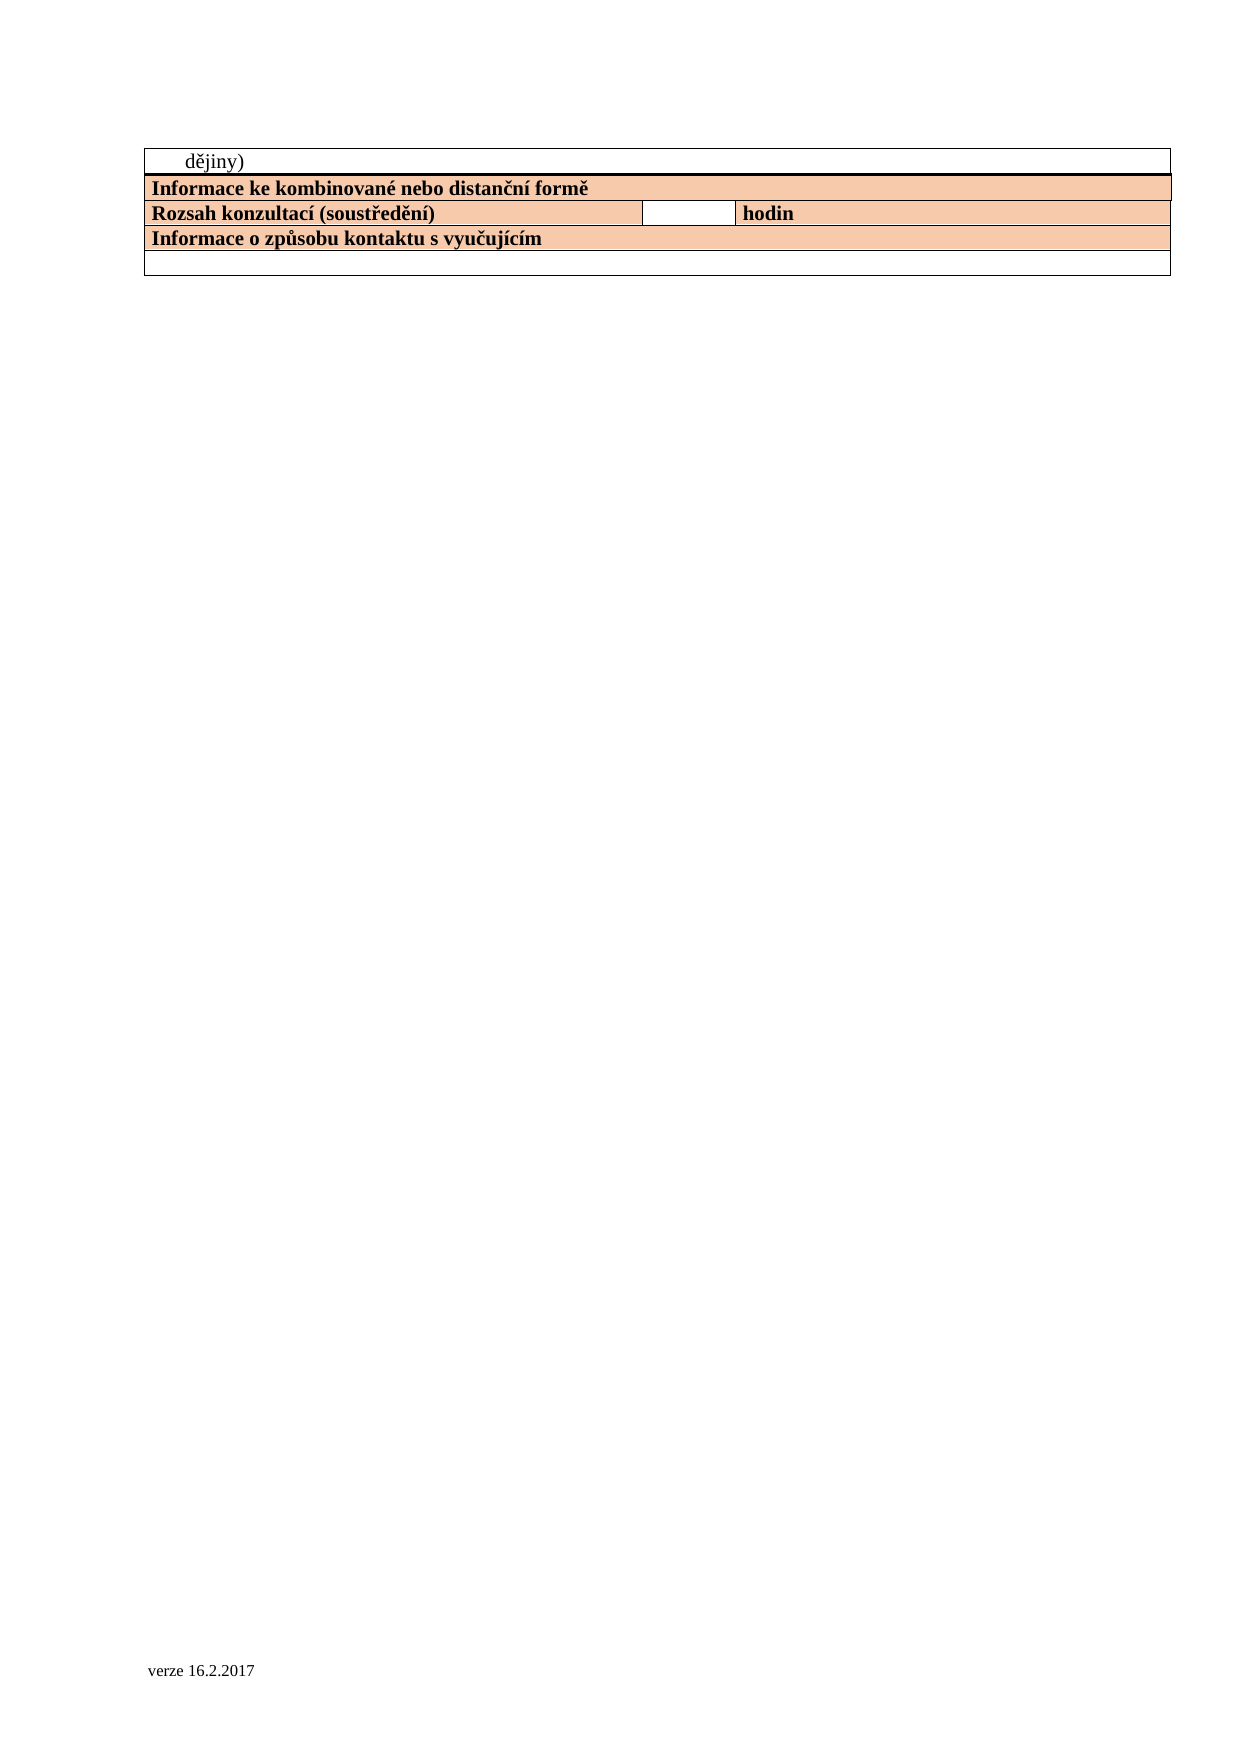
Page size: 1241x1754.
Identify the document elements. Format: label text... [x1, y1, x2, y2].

table_cell [643, 201, 735, 224]
table_cell Rozsah konzultací (soustředění) [145, 201, 642, 224]
table_cell [145, 251, 1170, 275]
table_cell Informace ke kombinované nebo distanční formě [145, 176, 1171, 200]
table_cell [145, 149, 1170, 173]
table_cell Informace o způsobu kontaktu s vyučujícím [145, 226, 1170, 249]
table_cell hodin [736, 201, 1170, 224]
